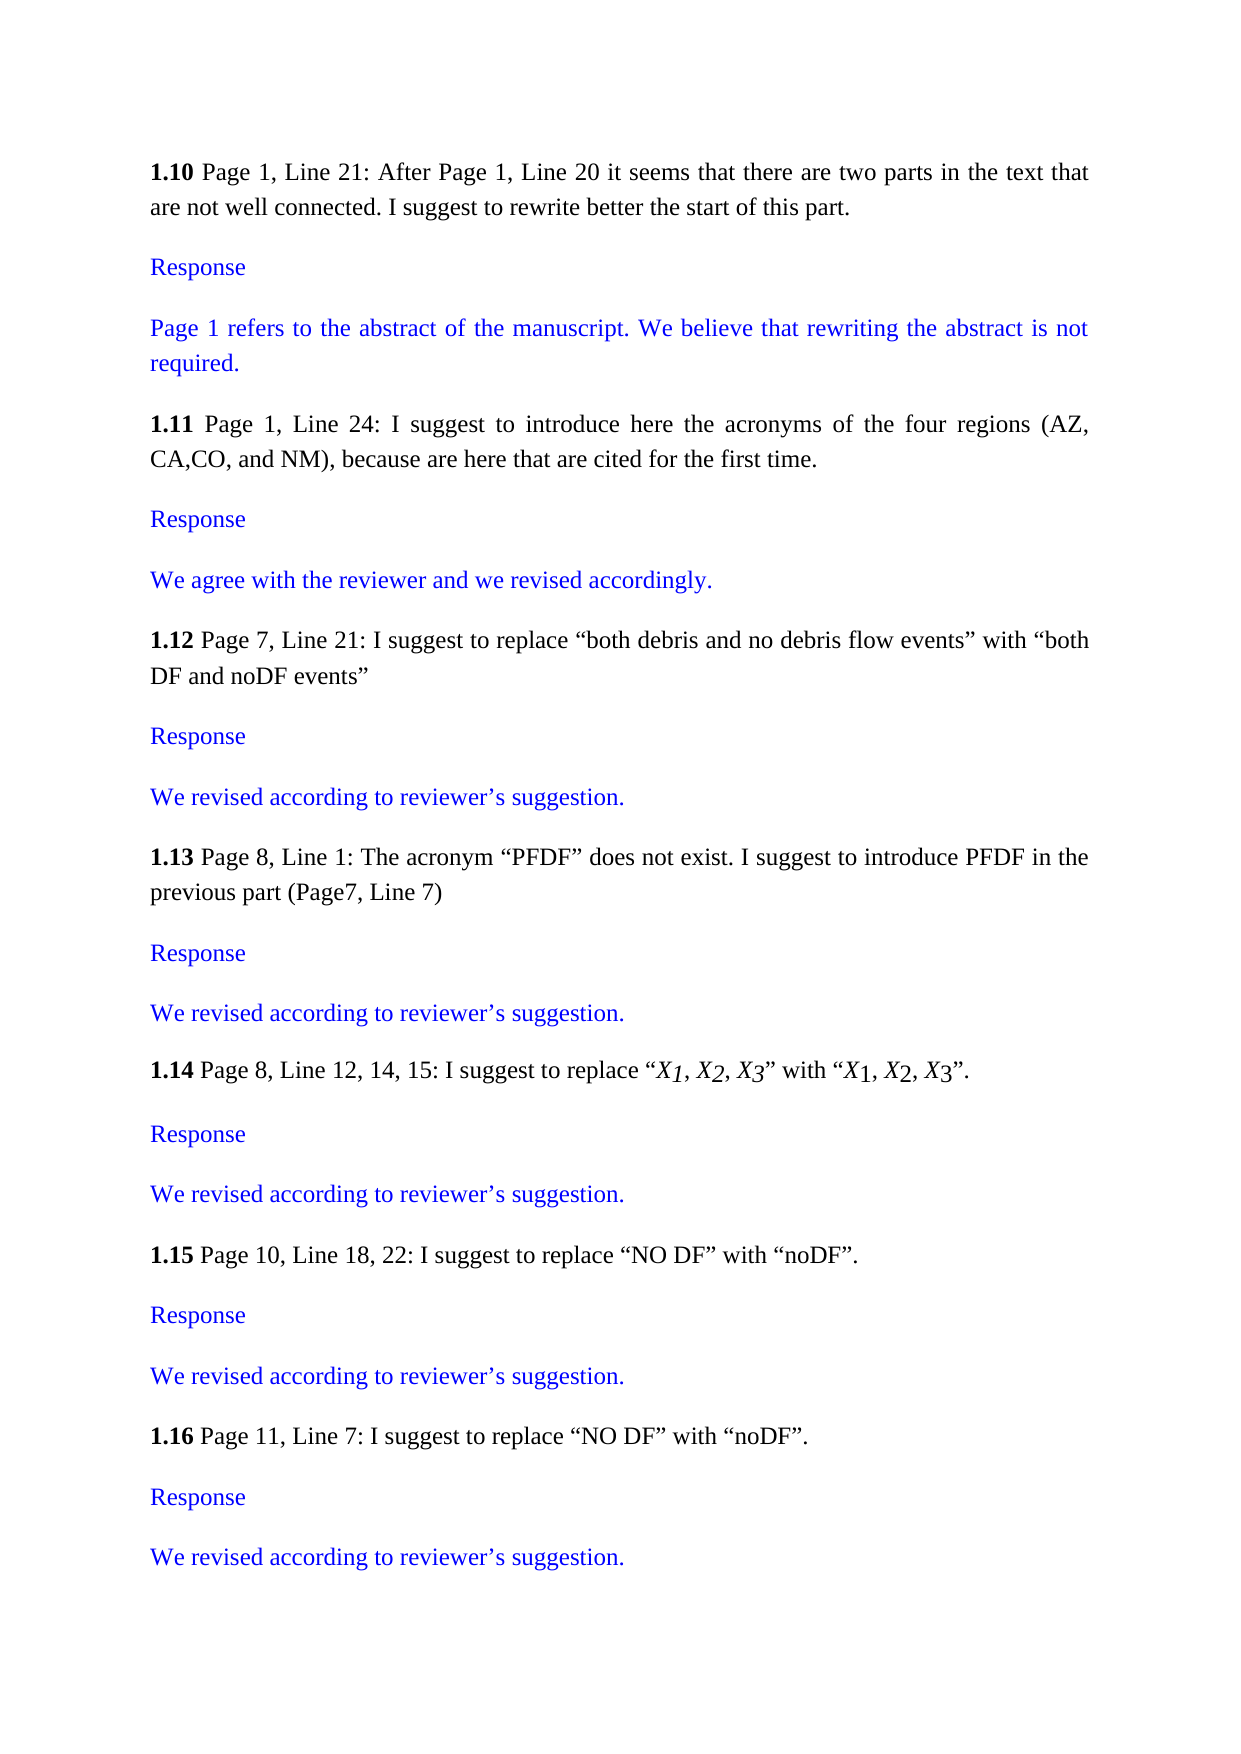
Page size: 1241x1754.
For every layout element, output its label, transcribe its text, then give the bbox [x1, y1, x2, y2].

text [150, 1354, 1090, 1389]
text Response [150, 1475, 1090, 1510]
text 1.15 Page 10, Line 18, 22: I suggest to replace “NO DF” with “noDF”. [150, 1233, 1090, 1269]
text 1.16 Page 11, Line 7: I suggest to replace “NO DF” with “noDF”. [150, 1414, 1090, 1450]
text Response [150, 498, 1090, 533]
text 1.12 Page 7, Line 21: I suggest to replace “both debris and no debris flow events” with “both DF and noDF events” [150, 619, 1090, 689]
text Response [150, 714, 1090, 750]
text We agree with the reviewer and we revised accordingly. [150, 558, 1090, 594]
text We revised according to reviewer’s suggestion. [150, 775, 1090, 810]
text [150, 1535, 1090, 1571]
text 1.13 Page 8, Line 1: The acronym “PFDF” does not exist. I suggest to introduce PFDF in the previous part (Page7, Line 7) [150, 835, 1090, 906]
text Response [150, 931, 1090, 967]
text Page 1 refers to the abstract of the manuscript. We believe that rewriting the abstract is not required. [150, 306, 1090, 377]
text 1.14 Page 8, Line 12, 14, 15: I suggest to replace “X1, X2, X3” with “X1, X2, X3”. [150, 1052, 1090, 1087]
text Response [150, 1112, 1090, 1148]
text 1.11 Page 1, Line 24: I suggest to introduce here the acronyms of the four regions (AZ, CA,CO, and NM), because are here that are cited for the first time. [150, 402, 1090, 473]
text Response [150, 246, 1090, 281]
text We revised according to reviewer’s suggestion. [150, 1173, 1090, 1208]
text Response [150, 1294, 1090, 1329]
text We revised according to reviewer’s suggestion. [150, 992, 1090, 1027]
text 1.10 Page 1, Line 21: After Page 1, Line 20 it seems that there are two parts in the text that are not well connected. I suggest to rewrite better the start of this part. [150, 150, 1090, 221]
